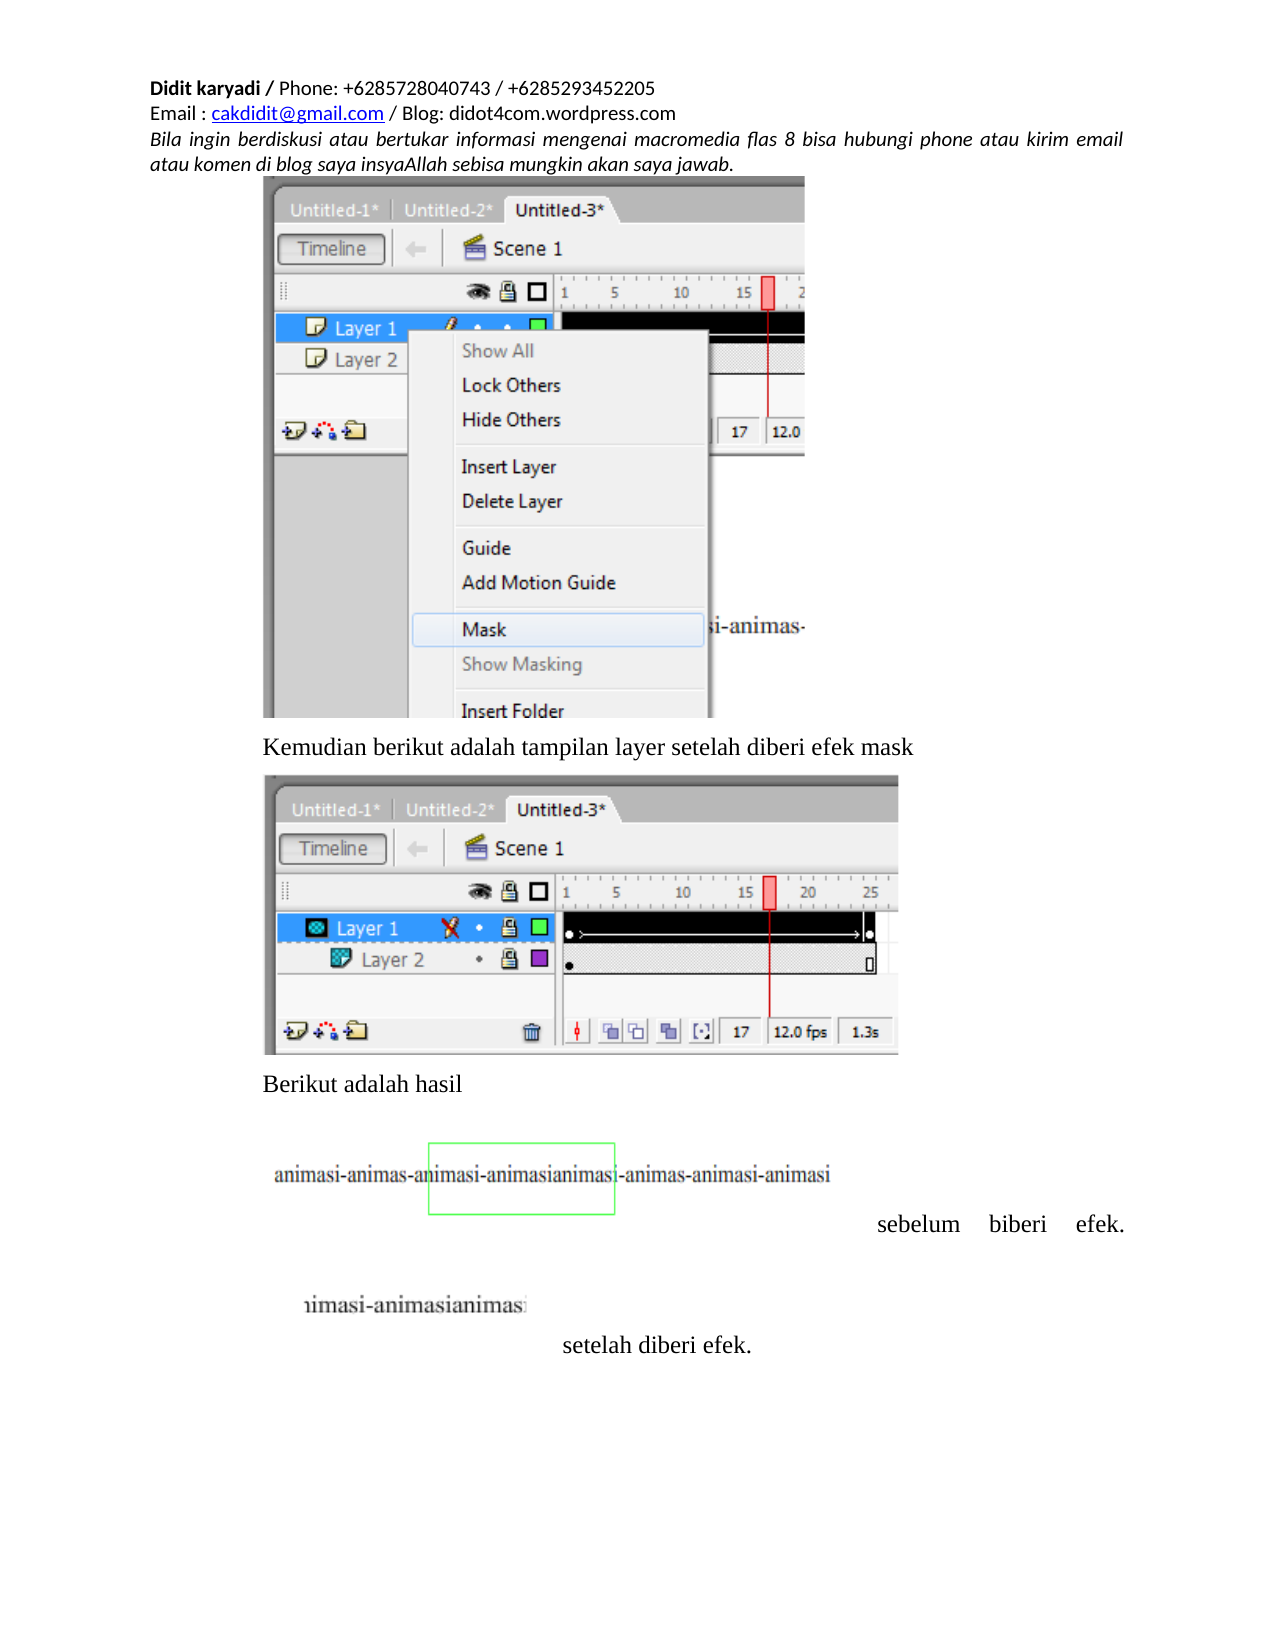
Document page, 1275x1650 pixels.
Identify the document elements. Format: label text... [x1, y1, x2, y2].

list Berikut adalah hasil [262, 1069, 1125, 1098]
picture [262, 1112, 849, 1233]
picture [262, 1252, 563, 1354]
picture [262, 176, 805, 718]
picture [262, 774, 899, 1055]
list Kemudian berikut adalah tampilan layer setelah diberi efek mask [262, 732, 1125, 760]
